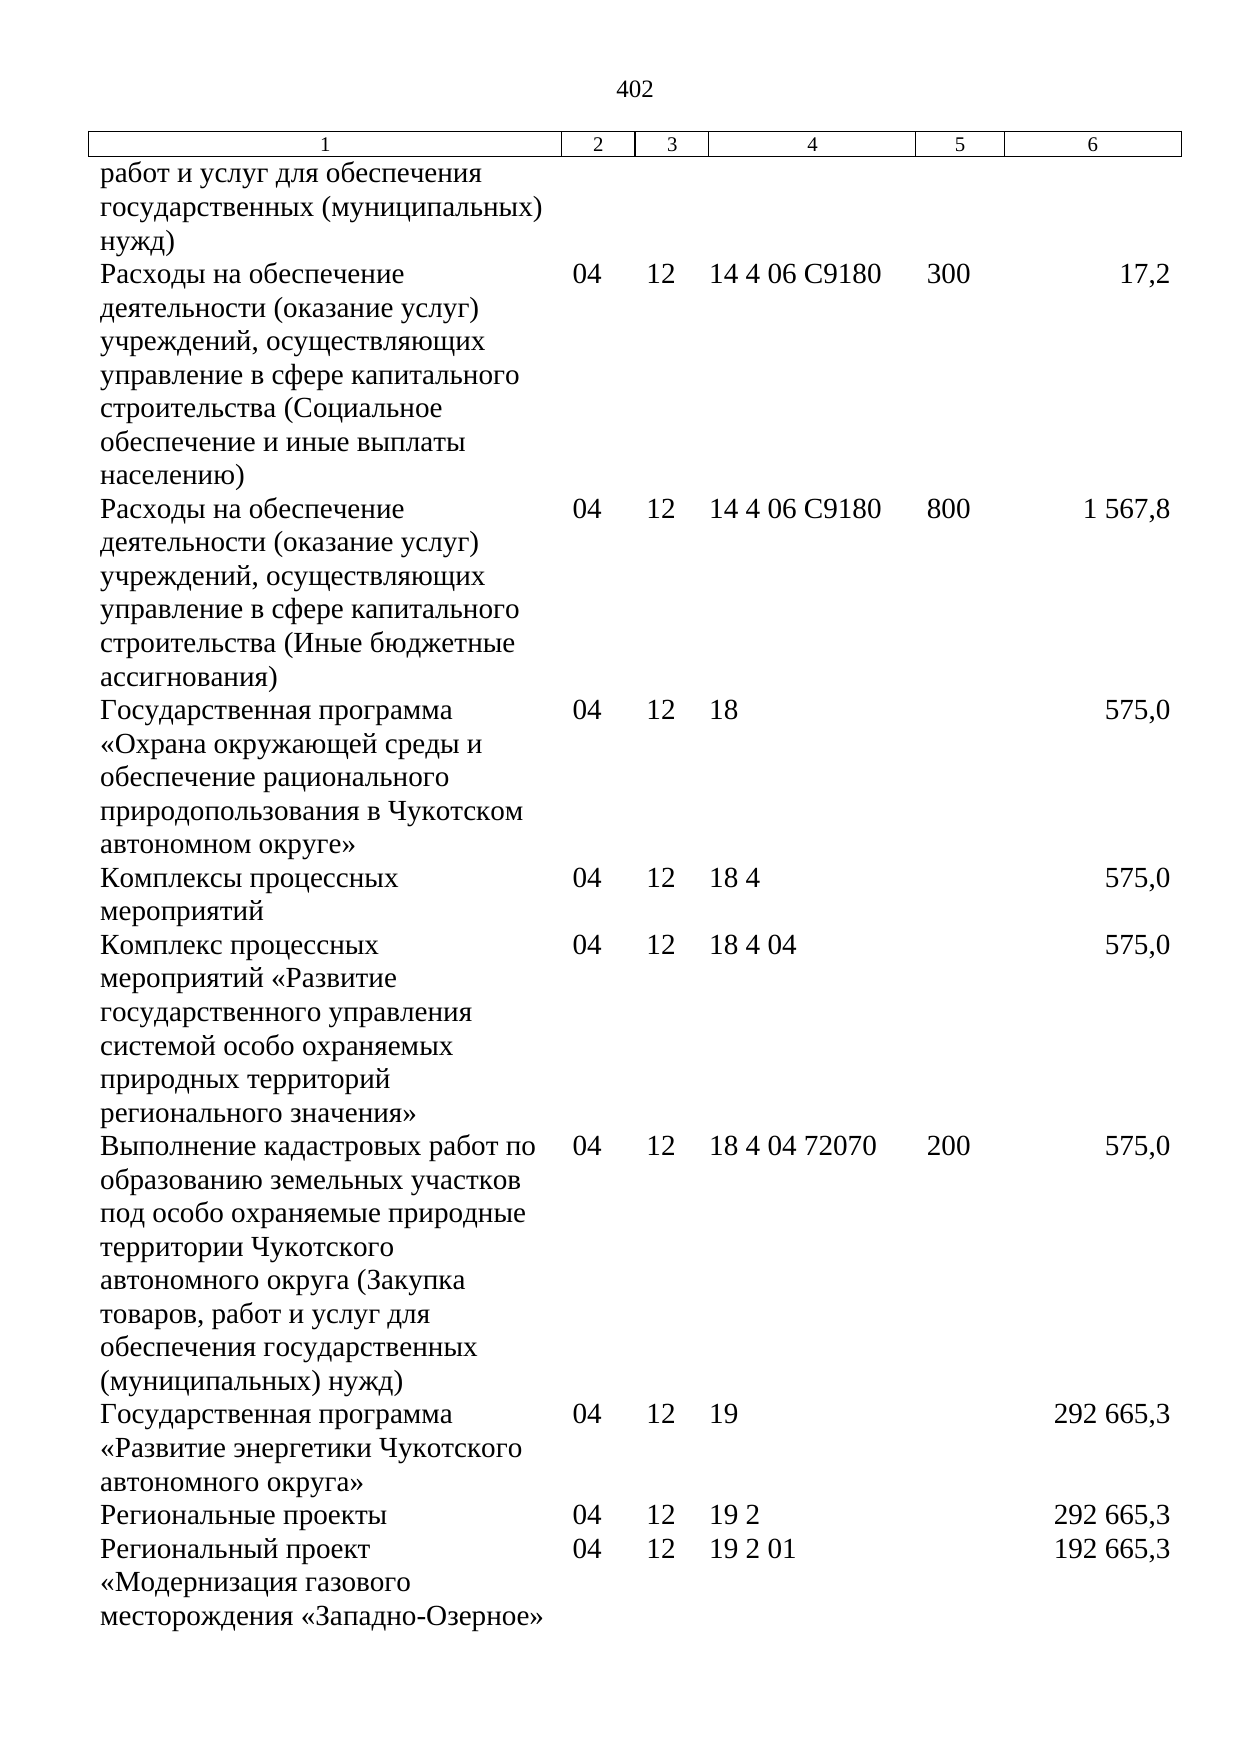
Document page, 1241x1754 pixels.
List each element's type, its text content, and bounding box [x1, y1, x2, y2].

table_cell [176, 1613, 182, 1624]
table_header 5 [916, 132, 1004, 156]
table_header 4 [709, 132, 915, 156]
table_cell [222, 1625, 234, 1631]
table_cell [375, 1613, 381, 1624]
table_header 1 [89, 132, 561, 156]
table_header 6 [1005, 132, 1181, 156]
table_header 2 [562, 132, 634, 156]
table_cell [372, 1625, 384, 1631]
table_header 3 [636, 132, 708, 156]
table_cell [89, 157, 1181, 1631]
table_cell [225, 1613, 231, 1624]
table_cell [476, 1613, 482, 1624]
